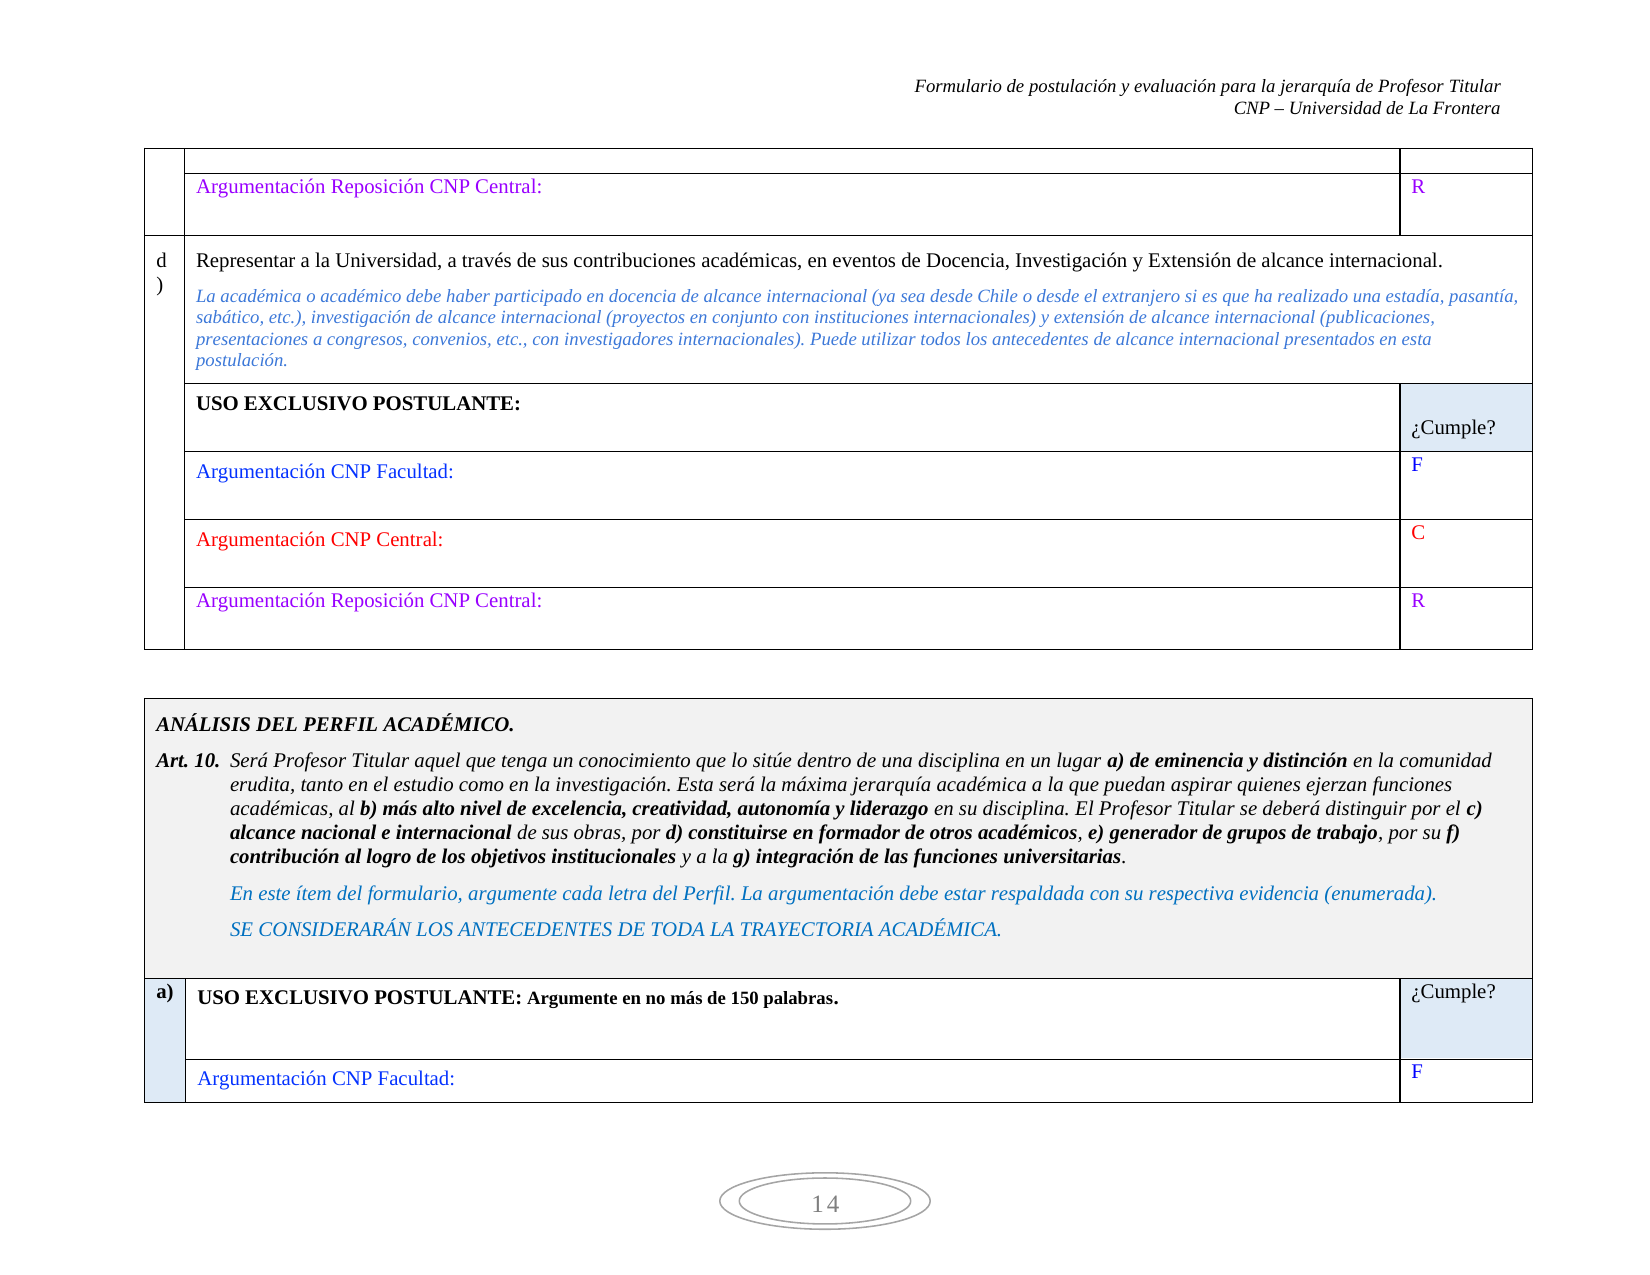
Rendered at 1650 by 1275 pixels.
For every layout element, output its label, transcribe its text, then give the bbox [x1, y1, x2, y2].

table_cell C [1401, 149, 1532, 173]
table_cell C [1401, 520, 1532, 587]
table_header ANÁLISIS DEL PERFIL ACADÉMICO. Art. 10. Será Profesor Titular aquel que tenga un conocimiento que lo sitúe dentro de una disciplina en un lugar a) de eminencia y distinción en la comunidad erudita, tanto en el estudio como en la investigación. Esta será la máxima jerarquía académica a la que puedan aspirar quienes ejerzan funciones académicas, al b) más alto nivel de excelencia, creatividad, autonomía y liderazgo en su disciplina. El Profesor Titular se deberá distinguir por el c) alcance nacional e internacional de sus obras, por d) constituirse en formador de otros académicos, e) generador de grupos de trabajo, por su f) contribución al logro de los objetivos institucionales y a la g) integración de las funciones universitarias. En este ítem del formulario, argumente cada letra del Perfil. La argumentación debe estar respaldada con su respectiva evidencia (enumerada). SE CONSIDERARÁN LOS ANTECEDENTES DE TODA LA TRAYECTORIA ACADÉMICA. [145, 699, 1532, 978]
table_cell Representar a la Universidad, a través de sus contribuciones académicas, en eventos de Docencia, Investigación y Extensión de alcance internacional. La académica o académico debe haber participado en docencia de alcance internacional (ya sea desde Chile o desde el extranjero si es que ha realizado una estadía, pasantía, sabático, etc.), investigación de alcance internacional (proyectos en conjunto con instituciones internacionales) y extensión de alcance internacional (publicaciones, presentaciones a congresos, convenios, etc., con investigadores internacionales). Puede utilizar todos los antecedentes de alcance internacional presentados en esta postulación. [185, 236, 1532, 383]
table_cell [186, 1060, 1399, 1102]
table_cell Argumentación Reposición CNP Central: [185, 174, 1399, 234]
table_cell Argumentación CNP Facultad: [185, 452, 1399, 519]
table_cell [185, 149, 1399, 173]
table_cell F [1401, 452, 1532, 519]
table_cell F [1401, 1060, 1532, 1102]
table_cell ¿Cumple? [1401, 384, 1532, 451]
table_cell Argumentación CNP Central: [185, 520, 1399, 587]
table_cell d) [145, 236, 184, 649]
table_cell a) [145, 979, 185, 1102]
table_cell ¿Cumple? [1401, 979, 1532, 1058]
table_cell Argumentación Reposición CNP Central: [185, 588, 1399, 649]
table_cell USO EXCLUSIVO POSTULANTE: [185, 384, 1399, 451]
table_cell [186, 979, 1399, 1058]
table_cell R [1401, 588, 1532, 649]
table_cell R [1401, 174, 1532, 234]
